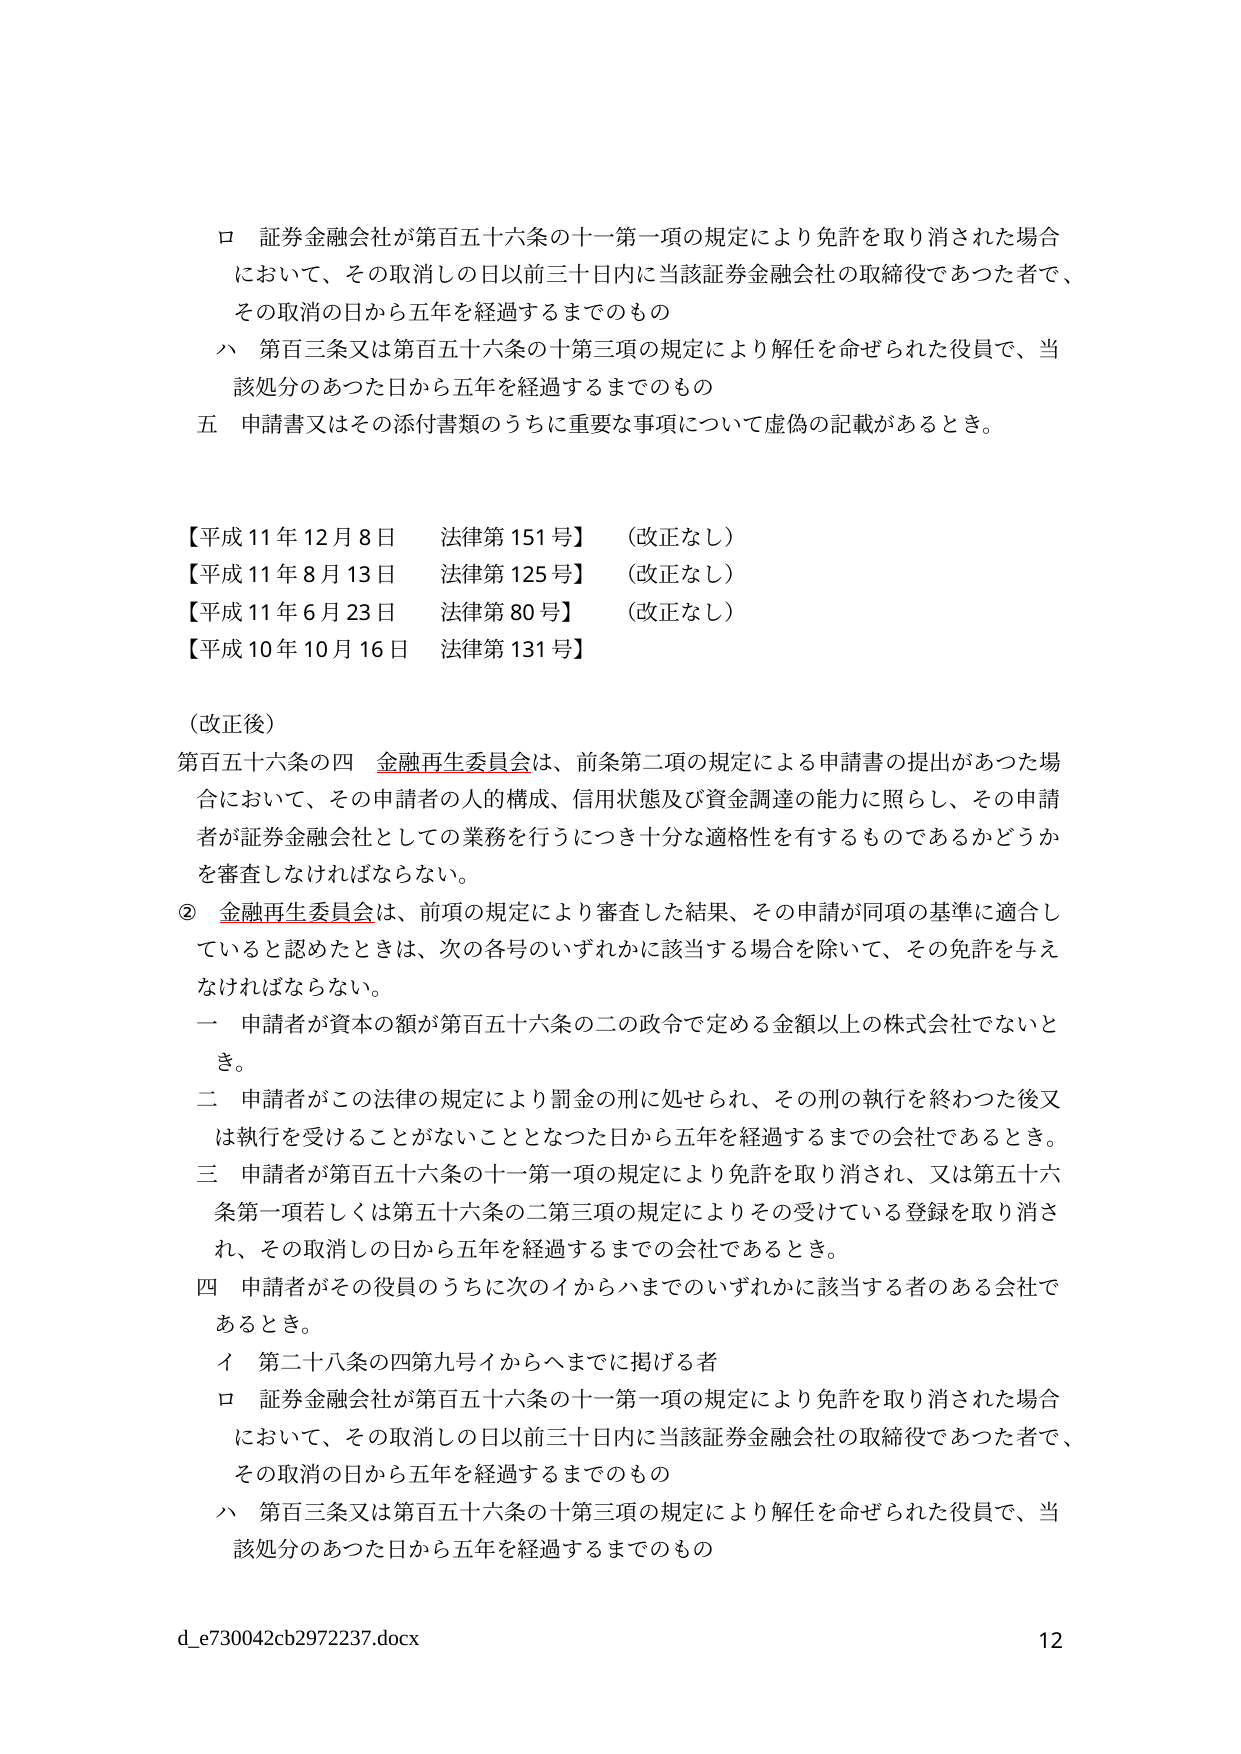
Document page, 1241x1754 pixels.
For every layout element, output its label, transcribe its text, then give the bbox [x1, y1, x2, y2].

text 【平成10年10月16日 法律第131号】 [177, 629, 1063, 667]
text 【平成11年6月23日 法律第80号】 （改正なし） [177, 592, 1063, 629]
text ロ 証券金融会社が第百五十六条の十一第一項の規定により免許を取り消された場合において、その取消しの日以前三十日内に当該証券金融会社の取締役であつた者で、その取消の日から五年を経過するまでのもの [215, 1379, 1063, 1492]
text 二 申請者がこの法律の規定により罰金の刑に処せられ、その刑の執行を終わつた後又は執行を受けることがないこととなつた日から五年を経過するまでの会社であるとき。 [196, 1079, 1063, 1154]
text 第百五十六条の四 金融再生委員会は、前条第二項の規定による申請書の提出があつた場合において、その申請者の人的構成、信用状態及び資金調達の能力に照らし、その申請者が証券金融会社としての業務を行うにつき十分な適格性を有するものであるかどうかを審査しなければならない。 [177, 742, 1063, 892]
text 一 申請者が資本の額が第百五十六条の二の政令で定める金額以上の株式会社でないとき。 [196, 1004, 1063, 1079]
text ハ 第百三条又は第百五十六条の十第三項の規定により解任を命ぜられた役員で、当該処分のあつた日から五年を経過するまでのもの [215, 329, 1063, 404]
text （改正後） [177, 704, 1063, 742]
text 三 申請者が第百五十六条の十一第一項の規定により免許を取り消され、又は第五十六条第一項若しくは第五十六条の二第三項の規定によりその受けている登録を取り消され、その取消しの日から五年を経過するまでの会社であるとき。 [196, 1154, 1063, 1267]
text 五 申請書又はその添付書類のうちに重要な事項について虚偽の記載があるとき。 [196, 404, 1063, 442]
text ハ 第百三条又は第百五十六条の十第三項の規定により解任を命ぜられた役員で、当該処分のあつた日から五年を経過するまでのもの [215, 1492, 1063, 1567]
text 【平成11年12月8日 法律第151号】 （改正なし） [177, 517, 1063, 554]
text ロ 証券金融会社が第百五十六条の十一第一項の規定により免許を取り消された場合において、その取消しの日以前三十日内に当該証券金融会社の取締役であつた者で、その取消の日から五年を経過するまでのもの [215, 217, 1063, 329]
text 【平成11年8月13日 法律第125号】 （改正なし） [177, 554, 1063, 592]
text ② 金融再生委員会は、前項の規定により審査した結果、その申請が同項の基準に適合していると認めたときは、次の各号のいずれかに該当する場合を除いて、その免許を与えなければならない。 [177, 892, 1063, 1004]
text 四 申請者がその役員のうちに次のイからハまでのいずれかに該当する者のある会社であるとき。 [196, 1267, 1063, 1342]
text イ 第二十八条の四第九号イからヘまでに掲げる者 [215, 1342, 1063, 1379]
